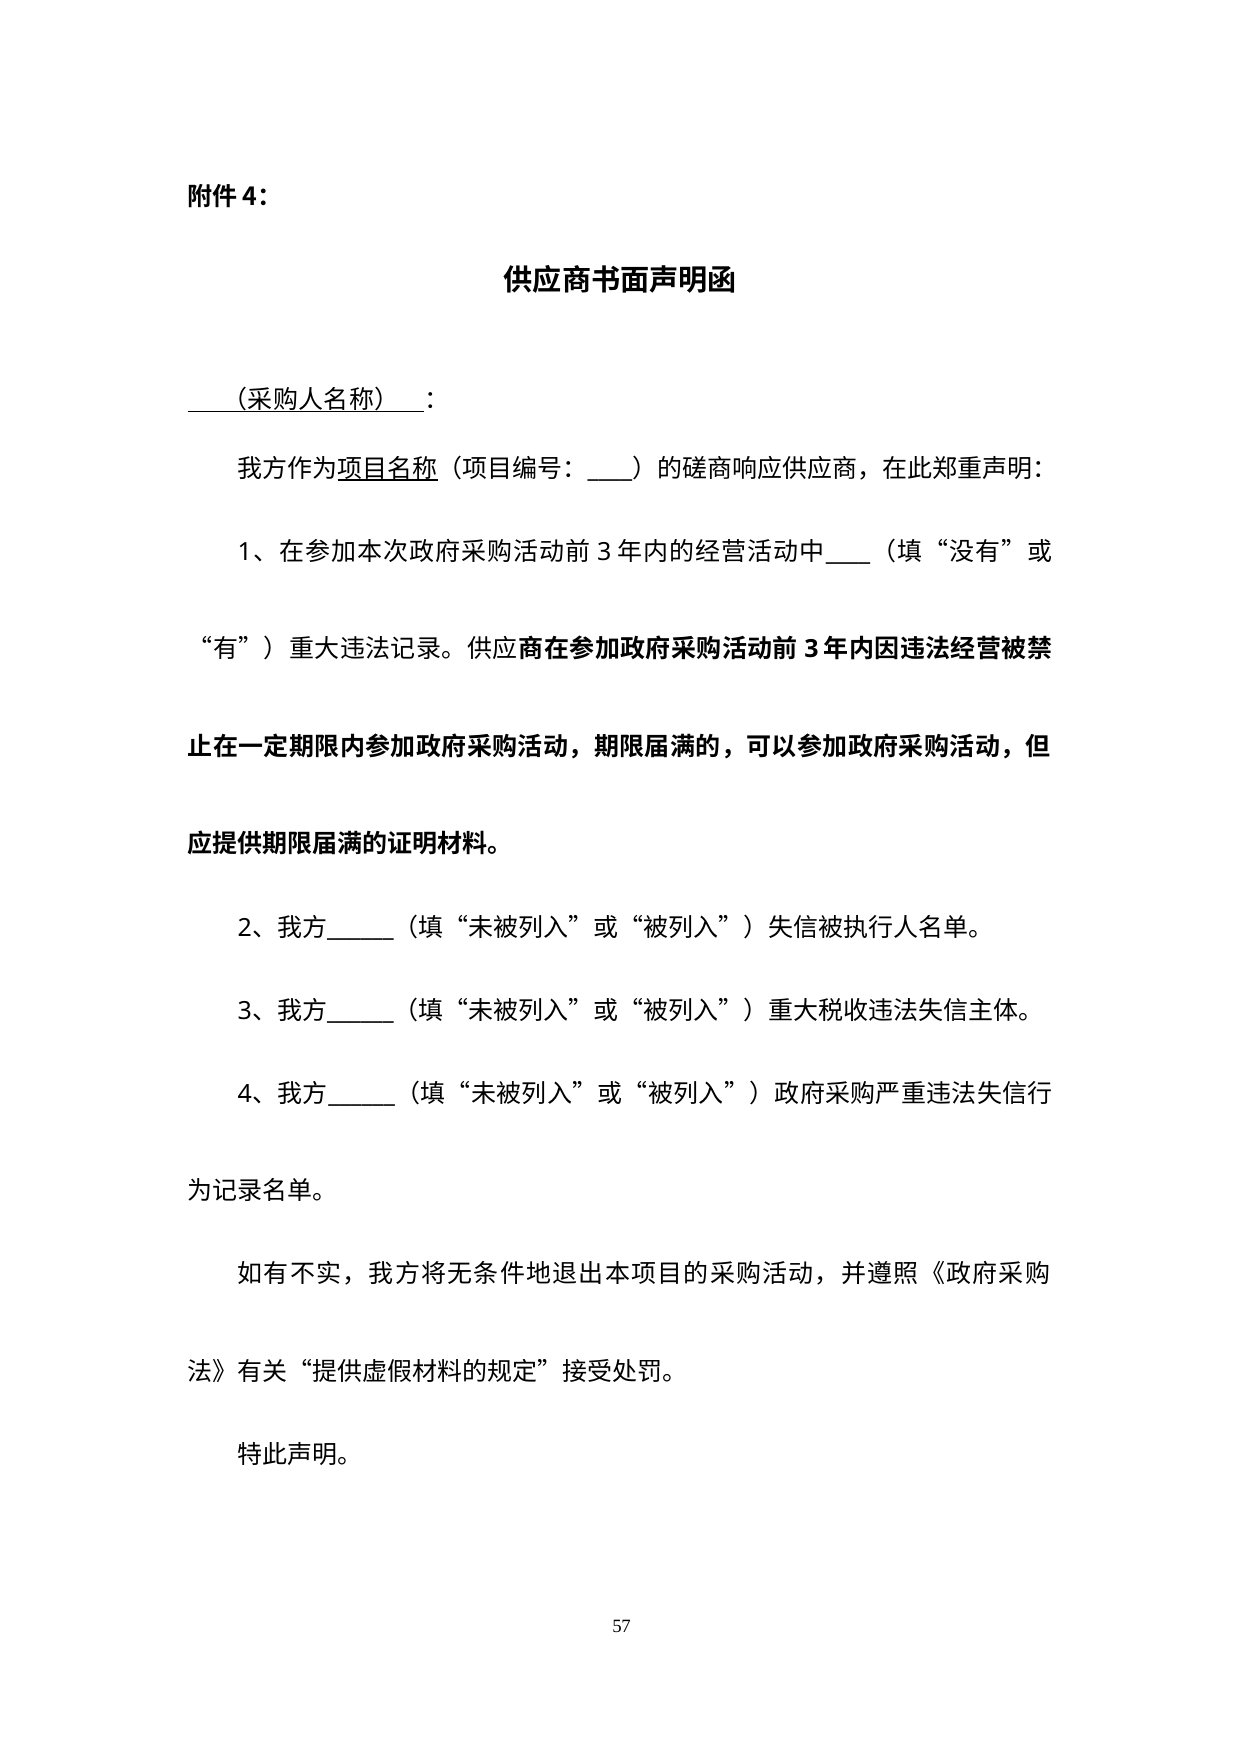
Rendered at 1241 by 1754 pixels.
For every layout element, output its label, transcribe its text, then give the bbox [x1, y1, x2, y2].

text （采购人名称） ： [187, 379, 1053, 416]
text 3、我方______（填“未被列入”或“被列入”）重大税收违法失信主体。 [187, 976, 1053, 1041]
text 2、我方______（填“未被列入”或“被列入”）失信被执行人名单。 [187, 893, 1053, 958]
text 4、我方______（填“未被列入”或“被列入”）政府采购严重违法失信行为记录名单。 [187, 1059, 1053, 1221]
text 特此声明。 [187, 1420, 1053, 1485]
text 我方作为项目名称（项目编号：____）的磋商响应供应商，在此郑重声明： [187, 434, 1053, 499]
text 附件4： [187, 162, 1053, 227]
text 1、在参加本次政府采购活动前3年内的经营活动中____（填“没有”或“有”）重大违法记录。供应商在参加政府采购活动前3年内因违法经营被禁止在一定期限内参加政府采购活动，期限届满的，可以参加政府采购活动，但应提供期限届满的证明材料。 [187, 517, 1053, 874]
text 供应商书面声明函 [187, 245, 1053, 310]
text 如有不实，我方将无条件地退出本项目的采购活动，并遵照《政府采购法》有关“提供虚假材料的规定”接受处罚。 [187, 1239, 1053, 1402]
